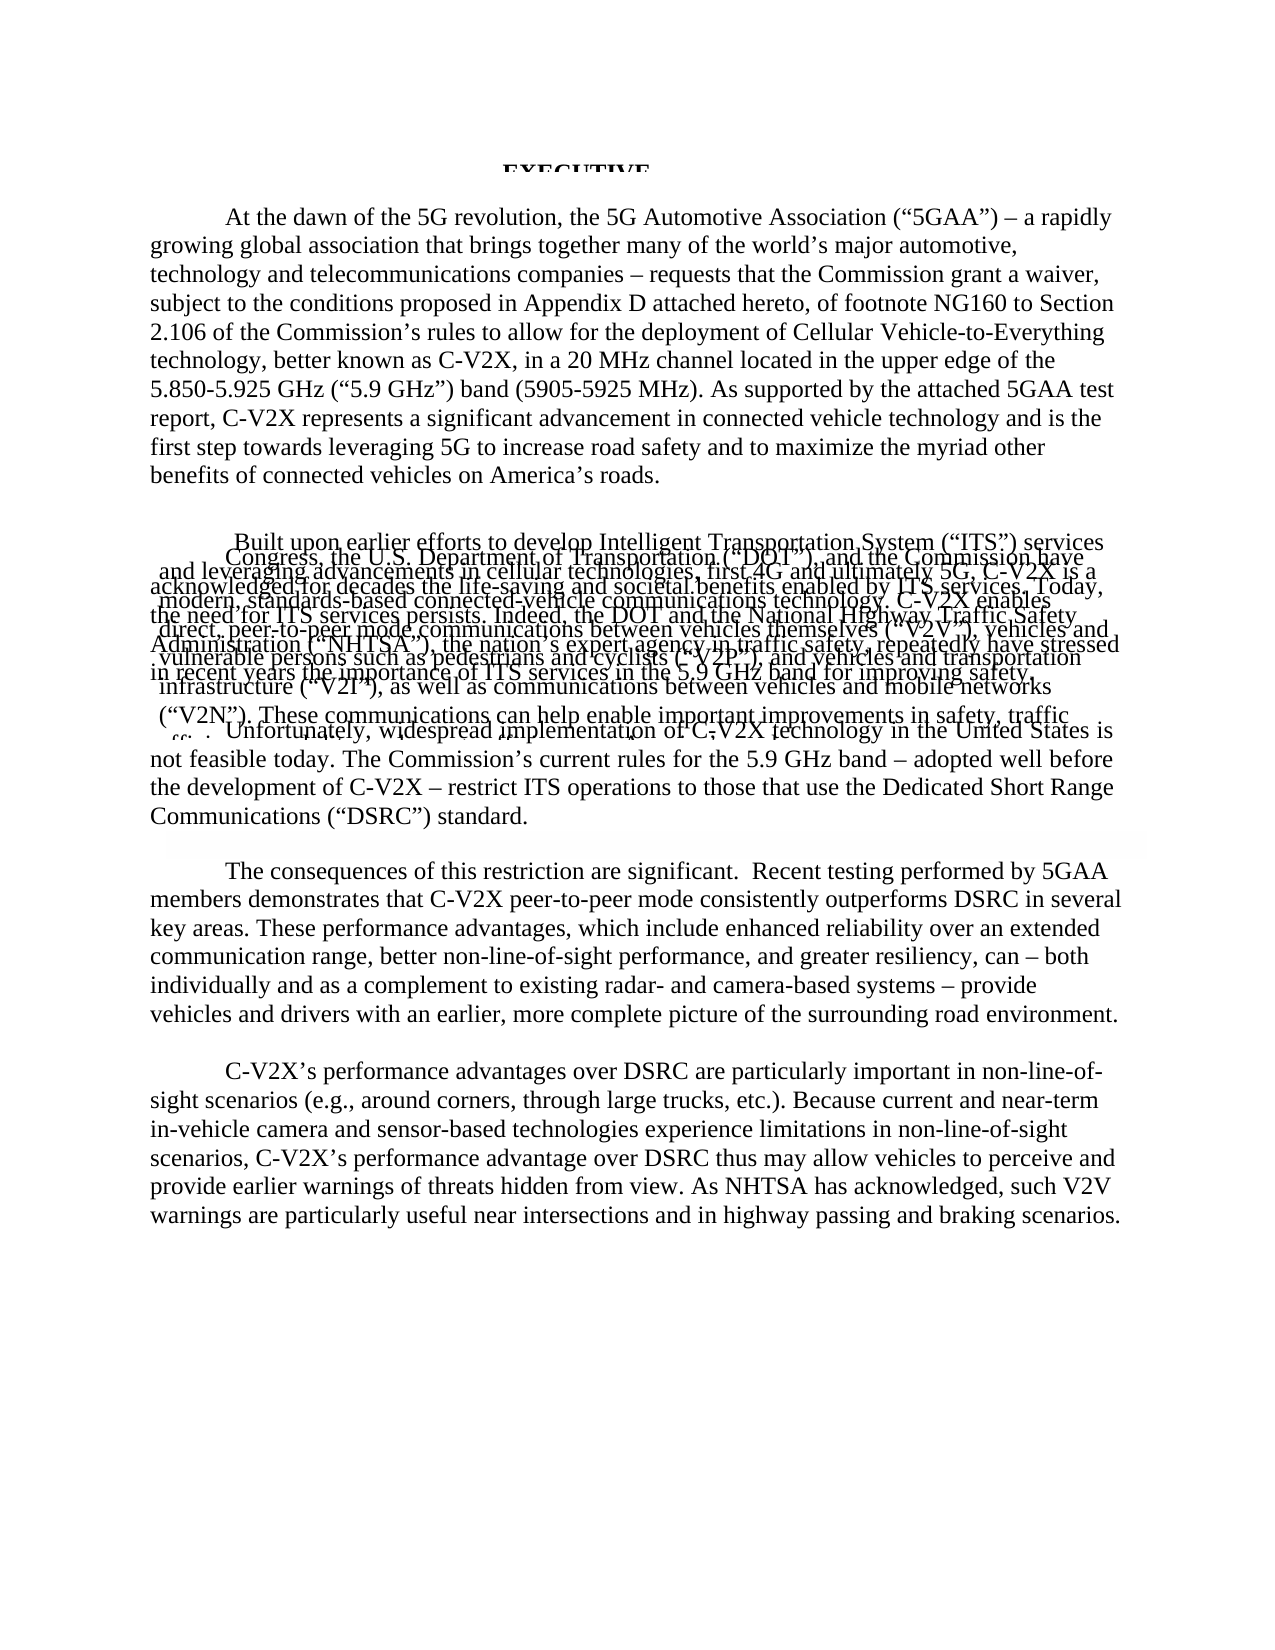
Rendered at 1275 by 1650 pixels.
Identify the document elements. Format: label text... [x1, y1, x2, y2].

text At the dawn of the 5G revolution, the 5G Automotive Association (“5GAA”) – a rapidly growing global association that brings together many of the world’s major automotive, technology and telecommunications companies – requests that the Commission grant a waiver, subject to the conditions proposed in Appendix D attached hereto, of footnote NG160 to Section [150, 202, 1117, 317]
text The consequences of this restriction are significant. Recent testing performed by 5GAA [225, 859, 1139, 884]
text C-V2X’s performance advantages over DSRC are particularly important in non-line-of- sight scenarios (e.g., around corners, through large trucks, etc.). Because current and near-term in-vehicle camera and sensor-based technologies experience limitations in non-line-of-sight scenarios, C-V2X’s performance advantage over DSRC thus may allow vehicles to perceive and provide earlier warnings of threats hidden from view. As NHTSA has acknowledged, such V2V warnings are particularly useful near intersections and in highway passing and braking scenarios. [150, 1056, 1121, 1229]
list of the Commission’s rules to allow for the deployment of Cellular Vehicle-to-Everything technology, better known as C-V2X, in a 20 MHz channel located in the upper edge of the [150, 317, 1105, 374]
text Unfortunately, widespread implementation of C-V2X technology in the United States is not feasible today. The Commission’s current rules for the 5.9 GHz band – adopted well before the development of C-V2X – restrict ITS operations to those that use the Dedicated Short Range Communications (“DSRC”) standard. [150, 715, 1114, 830]
text 5.850-5.925 GHz (“5.9 GHz”) band (5905-5925 MHz). As supported by the attached 5GAA test report, C-V2X represents a significant advancement in connected vehicle technology and is the first step towards leveraging 5G to increase road safety and to maximize the myriad other benefits of connected vehicles on America’s roads. [150, 374, 1121, 489]
text Congress, the U.S. Department of Transportation (“DOT”), and the Commission have acknowledged for decades the life-saving and societal benefits enabled by ITS services. Today, the need for ITS services persists. Indeed, the DOT and the National Highway Traffic Safety Administration (“NHTSA”), the nation’s expert agency in traffic safety, repeatedly have stressed in recent years the importance of ITS services in the 5.9 GHz band for improving safety. [150, 542, 1132, 686]
text members demonstrates that C-V2X peer-to-peer mode consistently outperforms DSRC in several key areas. These performance advantages, which include enhanced reliability over an extended communication range, better non-line-of-sight performance, and greater resiliency, can – both individually and as a complement to existing radar- and camera-based systems – provide vehicles and drivers with an earlier, more complete picture of the surrounding road environment. [150, 884, 1122, 1028]
